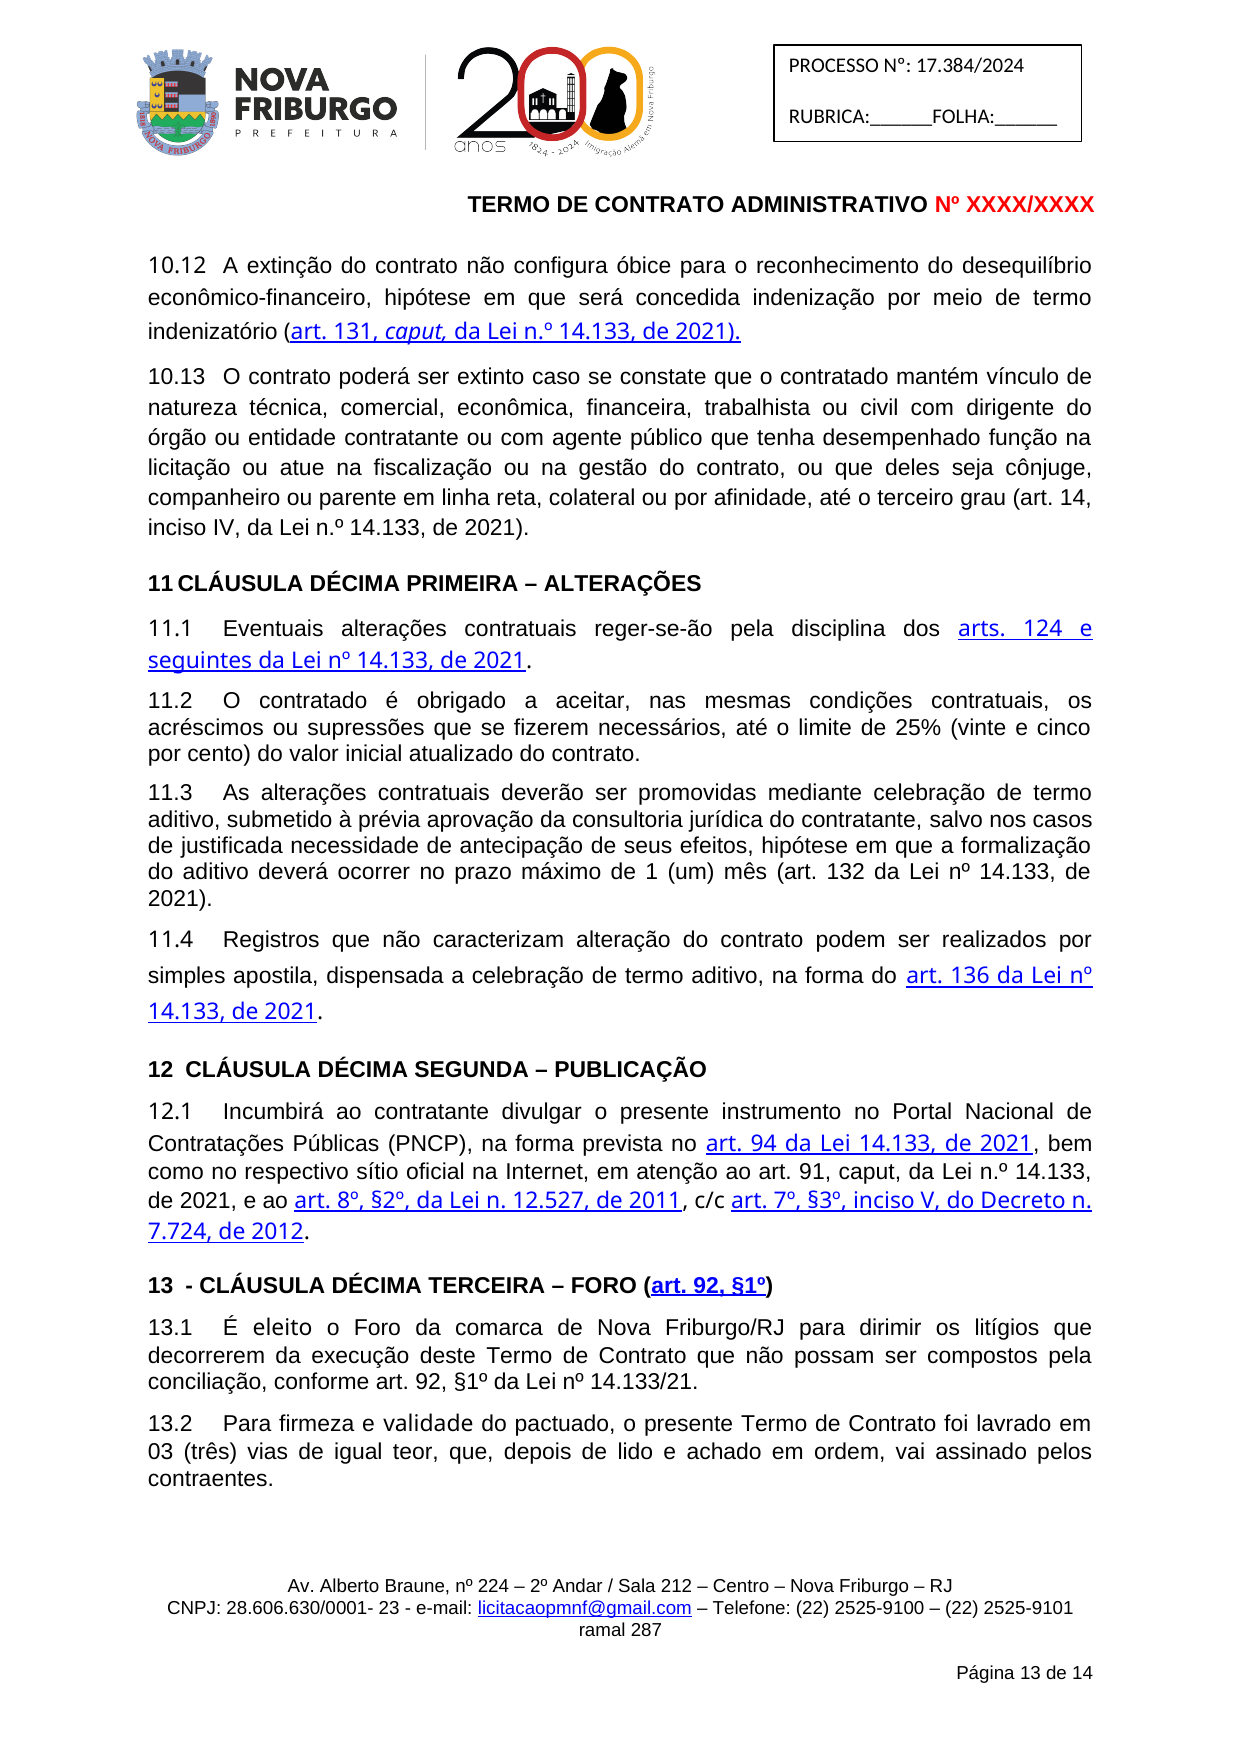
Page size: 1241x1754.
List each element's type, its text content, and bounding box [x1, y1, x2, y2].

list É eleito o Foro da comarca de Nova Friburgo/RJ para dirimir os litígios que decorrerem da execução deste Termo de Contrato que não possam ser compostos pela conciliação, conforme art. 92, §1º da Lei nº 14.133/21. [148, 1311, 1092, 1394]
picture [109, 14, 687, 185]
list CLÁUSULA DÉCIMA SEGUNDA – PUBLICAÇÃO [148, 1056, 1092, 1083]
list Registros que não caracterizam alteração do contrato podem ser realizados por simples apostila, dispensada a celebração de termo aditivo, na forma do art. 136 da Lei nº 14.133, de 2021. [148, 923, 1092, 1027]
list O contratado é obrigado a aceitar, nas mesmas condições contratuais, os acréscimos ou supressões que se fizerem necessários, até o limite de 25% (vinte e cinco por cento) do valor inicial atualizado do contrato. [148, 687, 1092, 767]
list - CLÁUSULA DÉCIMA TERCEIRA – FORO (art. 92, §1º) [148, 1272, 1092, 1298]
list Eventuais alterações contratuais reger-se-ão pela disciplina dos arts. 124 e seguintes da Lei nº 14.133, de 2021. [148, 612, 1092, 675]
list A extinção do contrato não configura óbice para o reconhecimento do desequilíbrio econômico-financeiro, hipótese em que será concedida indenização por meio de termo indenizatório (art. 131, caput, da Lei n.º 14.133, de 2021). [148, 249, 1092, 346]
list CLÁUSULA DÉCIMA PRIMEIRA – ALTERAÇÕES [148, 569, 1092, 596]
list Incumbirá ao contratante divulgar o presente instrumento no Portal Nacional de Contratações Públicas (PNCP), na forma prevista no art. 94 da Lei 14.133, de 2021, bem como no respectivo sítio oficial na Internet, em atenção ao art. 91, caput, da Lei n.º 14.133, de 2021, e ao art. 8º, §2º, da Lei n. 12.527, de 2011, c/c art. 7º, §3º, inciso V, do Decreto n. 7.724, de 2012. [148, 1095, 1092, 1247]
list As alterações contratuais deverão ser promovidas mediante celebração de termo aditivo, submetido à prévia aprovação da consultoria jurídica do contratante, salvo nos casos de justificada necessidade de antecipação de seus efeitos, hipótese em que a formalização do aditivo deverá ocorrer no prazo máximo de 1 (um) mês (art. 132 da Lei nº 14.133, de 2021). [148, 779, 1092, 911]
list O contrato poderá ser extinto caso se constate que o contratado mantém vínculo de natureza técnica, comercial, econômica, financeira, trabalhista ou civil com dirigente do órgão ou entidade contratante ou com agente público que tenha desempenhado função na licitação ou atue na fiscalização ou na gestão do contrato, ou que deles seja cônjuge, companheiro ou parente em linha reta, colateral ou por afinidade, até o terceiro grau (art. 14, inciso IV, da Lei n.º 14.133, de 2021). [148, 363, 1092, 541]
list Para firmeza e validade do pactuado, o presente Termo de Contrato foi lavrado em 03 (três) vias de igual teor, que, depois de lido e achado em ordem, vai assinado pelos contraentes. [148, 1407, 1092, 1491]
